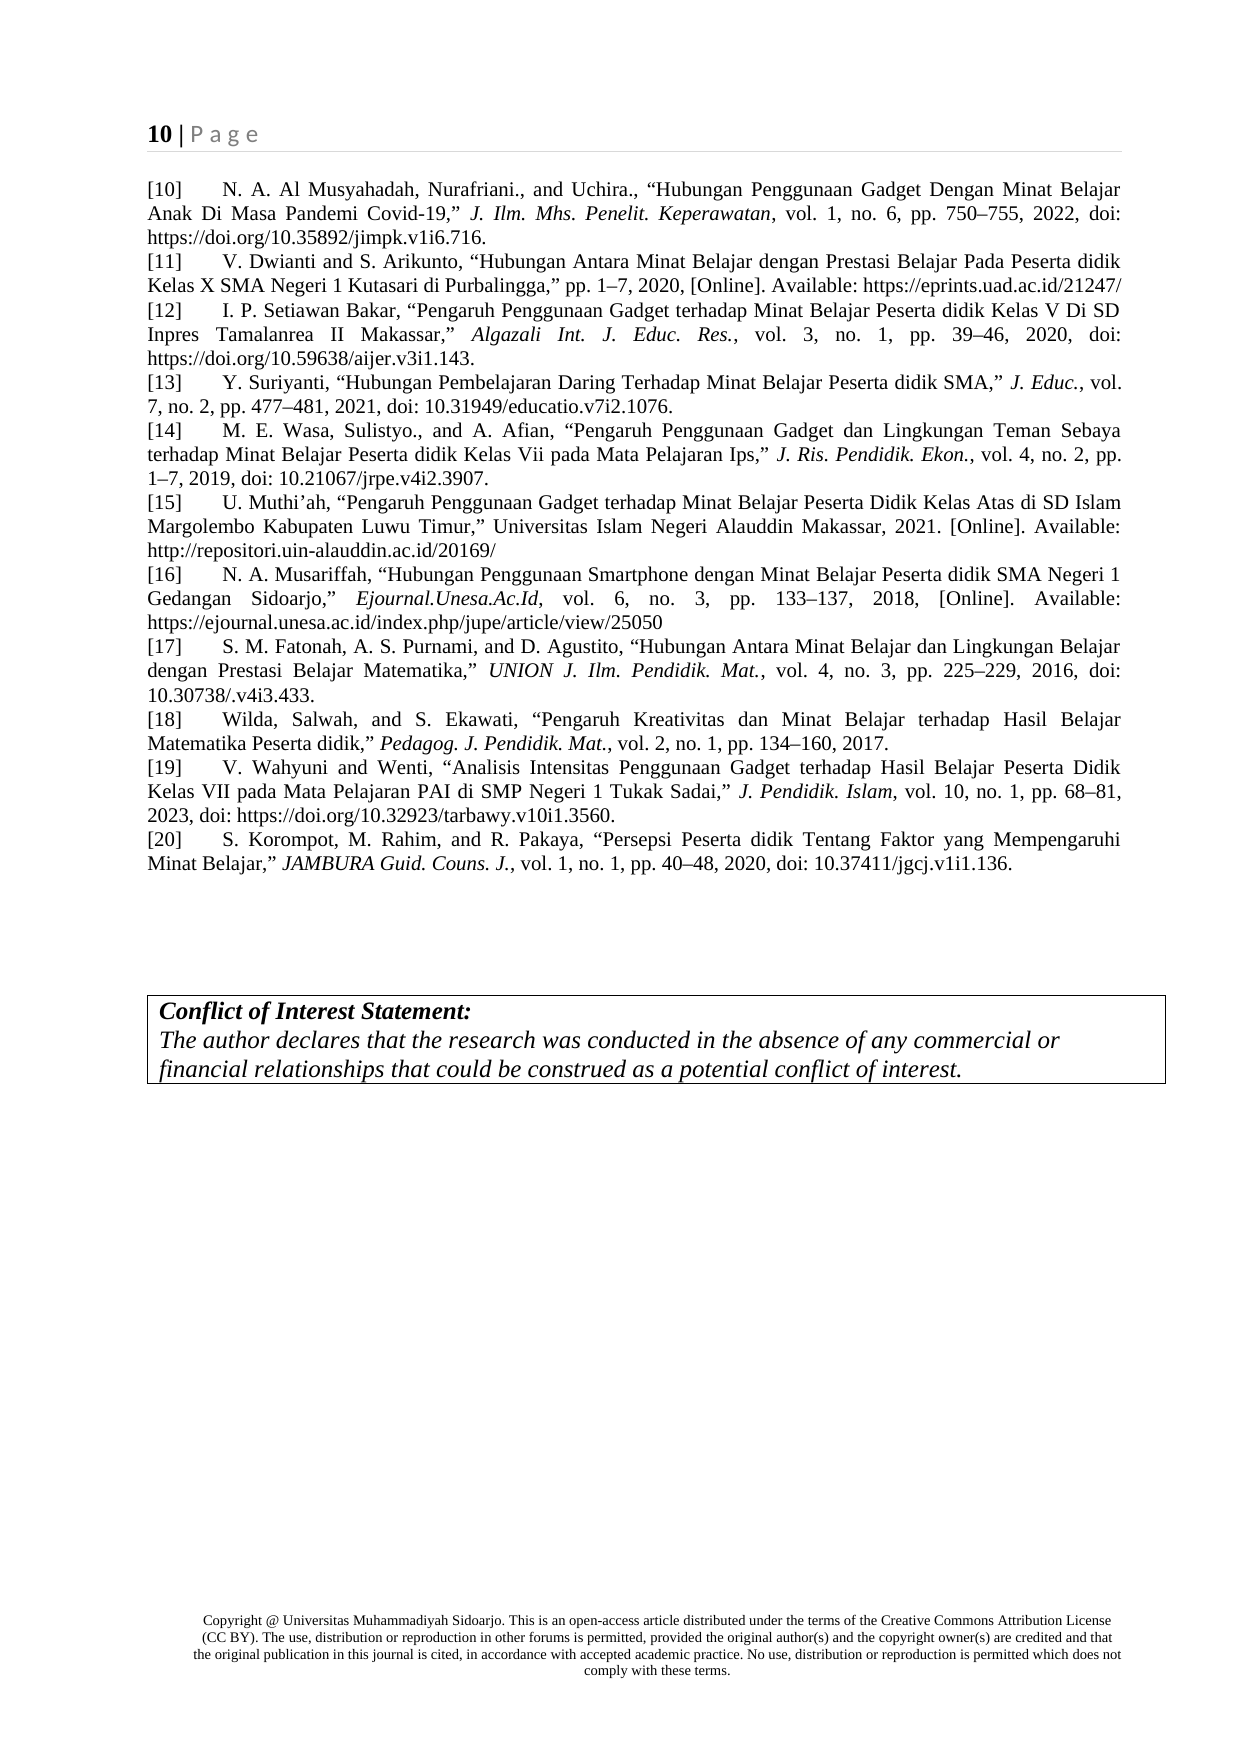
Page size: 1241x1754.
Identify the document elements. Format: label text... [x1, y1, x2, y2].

text [12] I. P. Setiawan Bakar, “Pengaruh Penggunaan Gadget terhadap Minat Belajar Peserta didik Kelas V Di SD Inpres Tamalanrea II Makassar,” Algazali Int. J. Educ. Res., vol. 3, no. 1, pp. 39–46, 2020, doi: https://doi.org/10.59638/aijer.v3i1.143. [147, 297, 1122, 370]
text [15] U. Muthi’ah, “Pengaruh Penggunaan Gadget terhadap Minat Belajar Peserta Didik Kelas Atas di SD Islam Margolembo Kabupaten Luwu Timur,” Universitas Islam Negeri Alauddin Makassar, 2021. [Online]. Available: http://repositori.uin-alauddin.ac.id/20169/ [147, 490, 1122, 562]
text [16] N. A. Musariffah, “Hubungan Penggunaan Smartphone dengan Minat Belajar Peserta didik SMA Negeri 1 Gedangan Sidoarjo,” Ejournal.Unesa.Ac.Id, vol. 6, no. 3, pp. 133–137, 2018, [Online]. Available: https://ejournal.unesa.ac.id/index.php/jupe/article/view/25050 [147, 562, 1122, 634]
text [20] S. Korompot, M. Rahim, and R. Pakaya, “Persepsi Peserta didik Tentang Faktor yang Mempengaruhi Minat Belajar,” JAMBURA Guid. Couns. J., vol. 1, no. 1, pp. 40–48, 2020, doi: 10.37411/jgcj.v1i1.136. [147, 827, 1122, 875]
text [18] Wilda, Salwah, and S. Ekawati, “Pengaruh Kreativitas dan Minat Belajar terhadap Hasil Belajar Matematika Peserta didik,” Pedagog. J. Pendidik. Mat., vol. 2, no. 1, pp. 134–160, 2017. [147, 707, 1122, 755]
text [17] S. M. Fatonah, A. S. Purnami, and D. Agustito, “Hubungan Antara Minat Belajar dan Lingkungan Belajar dengan Prestasi Belajar Matematika,” UNION J. Ilm. Pendidik. Mat., vol. 4, no. 3, pp. 225–229, 2016, doi: 10.30738/.v4i3.433. [147, 634, 1122, 707]
text [19] V. Wahyuni and Wenti, “Analisis Intensitas Penggunaan Gadget terhadap Hasil Belajar Peserta Didik Kelas VII pada Mata Pelajaran PAI di SMP Negeri 1 Tukak Sadai,” J. Pendidik. Islam, vol. 10, no. 1, pp. 68–81, 2023, doi: https://doi.org/10.32923/tarbawy.v10i1.3560. [147, 755, 1122, 827]
text [13] Y. Suriyanti, “Hubungan Pembelajaran Daring Terhadap Minat Belajar Peserta didik SMA,” J. Educ., vol. 7, no. 2, pp. 477–481, 2021, doi: 10.31949/educatio.v7i2.1076. [147, 370, 1122, 418]
text [14] M. E. Wasa, Sulistyo., and A. Afian, “Pengaruh Penggunaan Gadget dan Lingkungan Teman Sebaya terhadap Minat Belajar Peserta didik Kelas Vii pada Mata Pelajaran Ips,” J. Ris. Pendidik. Ekon., vol. 4, no. 2, pp. 1–7, 2019, doi: 10.21067/jrpe.v4i2.3907. [147, 418, 1122, 490]
table_header Conflict of Interest Statement: The author declares that the research was conducted in the absence of any commercial or financial relationships that could be construed as a potential conflict of interest. [148, 996, 1165, 1083]
text [10] N. A. Al Musyahadah, Nurafriani., and Uchira., “Hubungan Penggunaan Gadget Dengan Minat Belajar Anak Di Masa Pandemi Covid-19,” J. Ilm. Mhs. Penelit. Keperawatan, vol. 1, no. 6, pp. 750–755, 2022, doi: https://doi.org/10.35892/jimpk.v1i6.716. [147, 177, 1122, 249]
text [11] V. Dwianti and S. Arikunto, “Hubungan Antara Minat Belajar dengan Prestasi Belajar Pada Peserta didik Kelas X SMA Negeri 1 Kutasari di Purbalingga,” pp. 1–7, 2020, [Online]. Available: https://eprints.uad.ac.id/21247/ [147, 249, 1122, 297]
